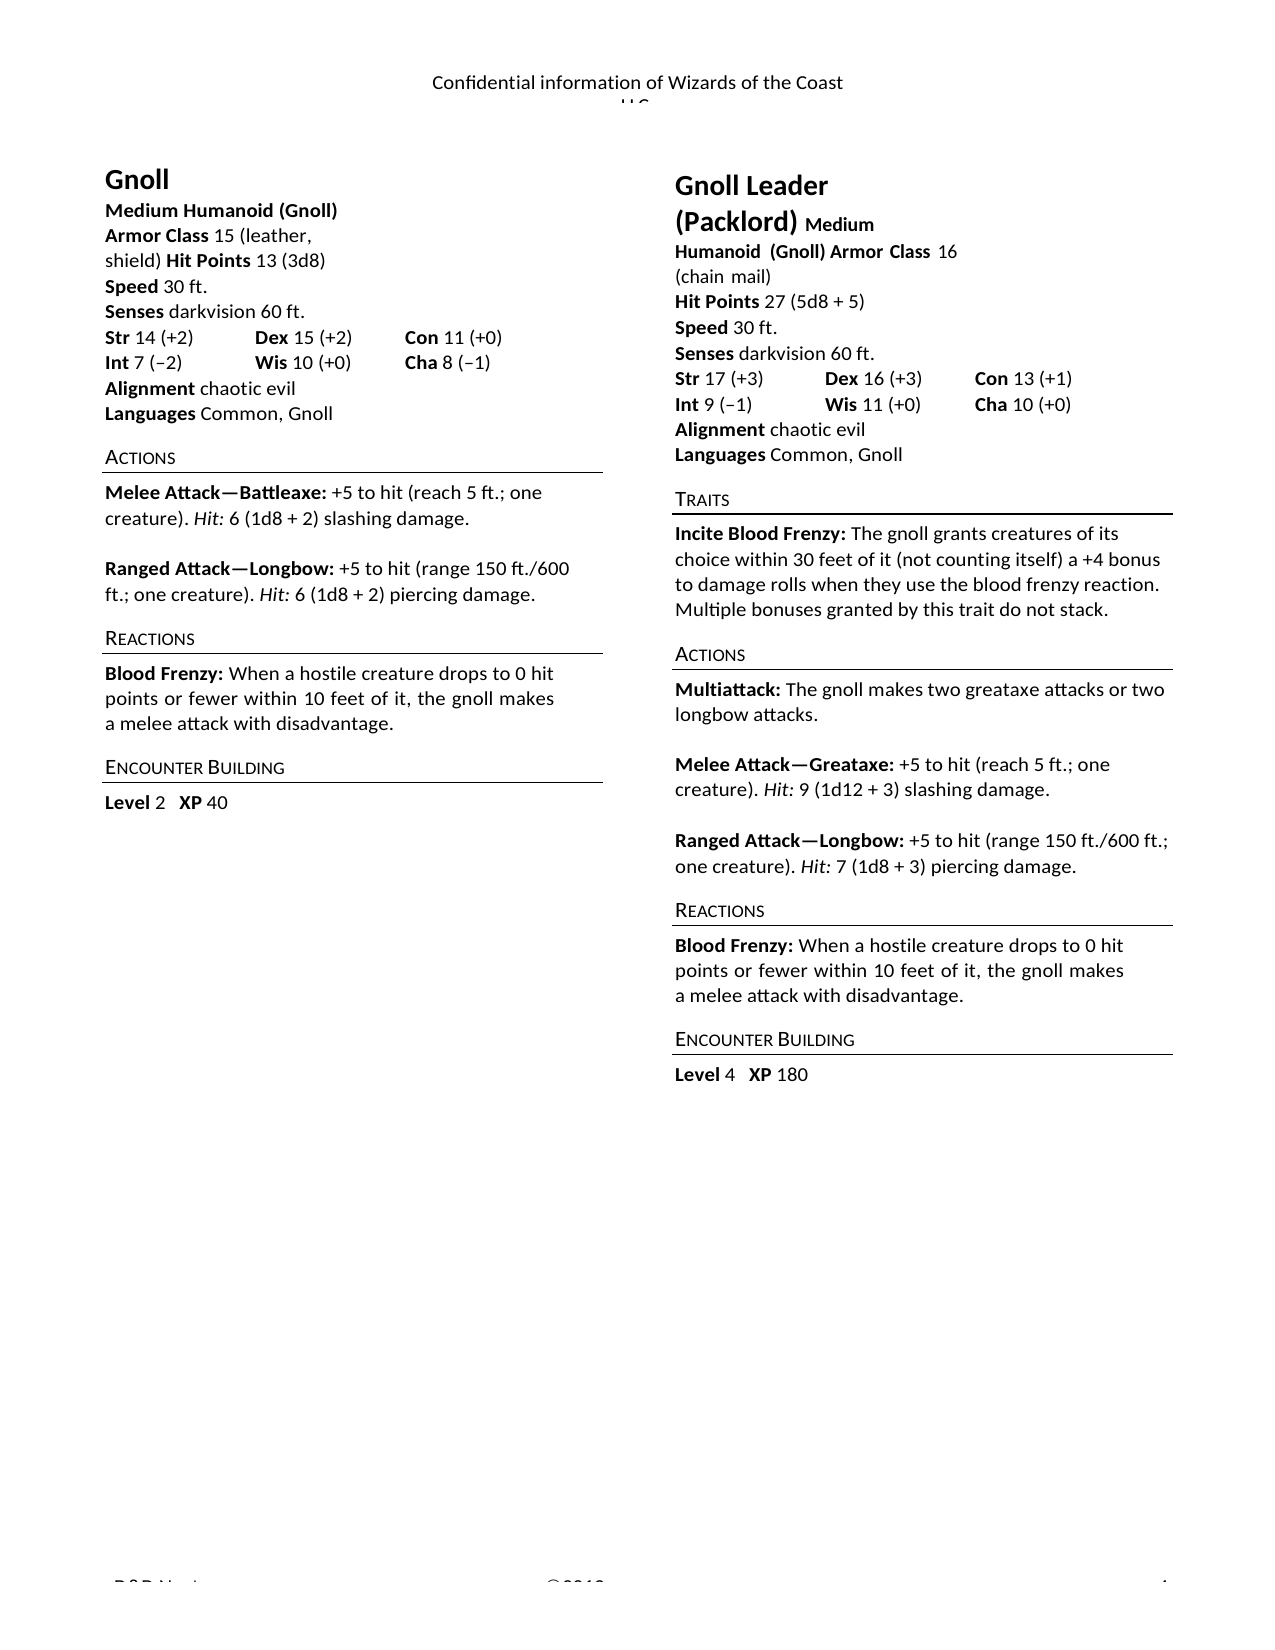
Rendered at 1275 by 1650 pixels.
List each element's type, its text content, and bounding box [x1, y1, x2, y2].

text Melee Attack—Greataxe: +5 to hit (reach 5 ft.; one creature). Hit: 9 (1d12 + 3) slashing damage. [675, 752, 1168, 802]
text Medium Humanoid (Gnoll) Armor Class 15 (leather, shield) Hit Points 13 (3d8) [105, 198, 372, 273]
text Multiattack: The gnoll makes two greataxe attacks or two longbow attacks. [675, 677, 1175, 726]
text Speed 30 ft. [105, 274, 597, 298]
text Ranged Attack—Longbow: +5 to hit (range 150 ft./600 ft.; one creature). Hit: 6 (1d8 + 2) piercing damage. [105, 556, 597, 606]
text Senses darkvision 60 ft. [105, 299, 597, 323]
text Str 17 (+3) Dex 16 (+3) Con 13 (+1) [675, 366, 1181, 390]
text Languages Common, Gnoll [675, 442, 1181, 466]
text Int 9 (–1) Wis 11 (+0) Cha 10 (+0) [675, 392, 1181, 416]
text Blood Frenzy: When a hostile creature drops to 0 hit points or fewer within 10 feet of it, the gnoll makes a melee attack with disadvantage. [105, 661, 554, 735]
subtitle Gnoll [105, 161, 597, 197]
text Gnoll Leader (Packlord) Medium Humanoid (Gnoll) Armor Class 16 (chain mail) [675, 167, 957, 288]
text Level 2 XP 40 [105, 790, 597, 814]
text ENCOUNTER BUILDING [675, 1026, 1181, 1052]
text ENCOUNTER BUILDING [105, 753, 597, 780]
text Incite Blood Frenzy: The gnoll grants creatures of its choice within 30 feet of it (not counting itself) a +4 bonus to damage rolls when they use the blood frenzy reaction. Multiple bonuses granted by this trait do not stack. [675, 522, 1165, 622]
text ACTIONS [105, 443, 597, 470]
text Languages Common, Gnoll [105, 401, 597, 425]
text Speed 30 ft. [675, 315, 1181, 339]
text Blood Frenzy: When a hostile creature drops to 0 hit points or fewer within 10 feet of it, the gnoll makes a melee attack with disadvantage. [675, 933, 1124, 1007]
text Alignment chaotic evil [105, 376, 597, 400]
text Senses darkvision 60 ft. [675, 341, 1181, 365]
text Alignment chaotic evil [675, 417, 1181, 441]
text ACTIONS [675, 640, 1181, 666]
text Ranged Attack—Longbow: +5 to hit (range 150 ft./600 ft.; one creature). Hit: 7 (1d8 + 3) piercing damage. [675, 828, 1181, 878]
text Hit Points 27 (5d8 + 5) [675, 289, 1181, 314]
text Melee Attack—Battleaxe: +5 to hit (reach 5 ft.; one creature). Hit: 6 (1d8 + 2) slashing damage. [105, 480, 543, 530]
text Int 7 (–2) Wis 10 (+0) Cha 8 (–1) [105, 350, 597, 374]
text REACTIONS [675, 896, 1181, 923]
text REACTIONS [105, 624, 597, 651]
text TRAITS [675, 485, 1181, 511]
text Str 14 (+2) Dex 15 (+2) Con 11 (+0) [105, 325, 597, 349]
text Level 4 XP 180 [675, 1062, 1181, 1087]
